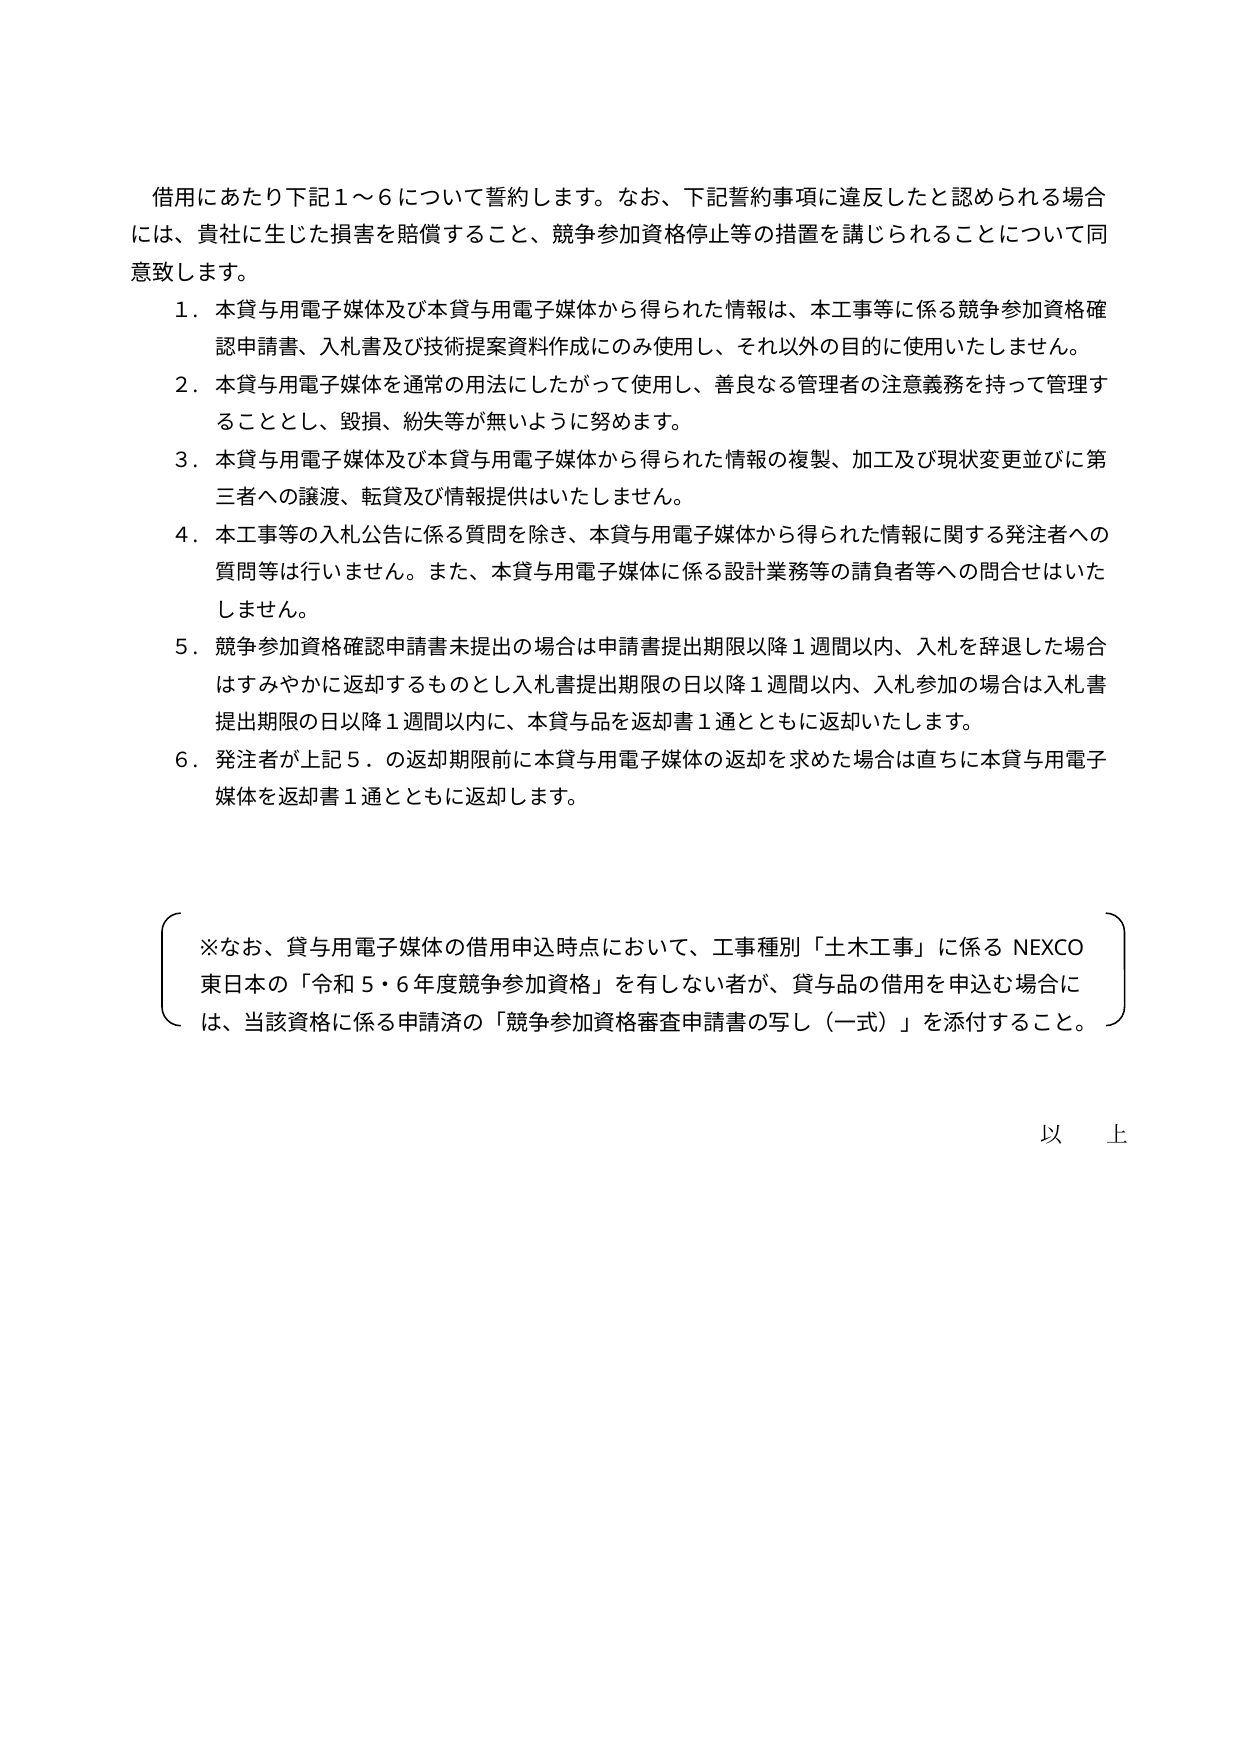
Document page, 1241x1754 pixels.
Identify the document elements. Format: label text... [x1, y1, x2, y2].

list 発注者が上記５．の返却期限前に本貸与用電子媒体の返却を求めた場合は直ちに本貸与用電子媒体を返却書１通とともに返却します。 [172, 739, 1110, 814]
text ※なお、貸与用電子媒体の借用申込時点において、工事種別「土木工事」に係るNEXCO東日本の「令和5・6年度競争参加資格」を有しない者が、貸与品の借用を申込む場合には、当該資格に係る申請済の「競争参加資格審査申請書の写し（一式）」を添付すること。 [200, 927, 1084, 1039]
list 本貸与用電子媒体及び本貸与用電子媒体から得られた情報の複製、加工及び現状変更並びに第三者への譲渡、転貸及び情報提供はいたしません。 [172, 439, 1110, 514]
text 以 上 [112, 1114, 1128, 1152]
list 本工事等の入札公告に係る質問を除き、本貸与用電子媒体から得られた情報に関する発注者への質問等は行いません。また、本貸与用電子媒体に係る設計業務等の請負者等への問合せはいたしません。 [172, 514, 1110, 627]
list 本貸与用電子媒体を通常の用法にしたがって使用し、善良なる管理者の注意義務を持って管理することとし、毀損、紛失等が無いように努めます。 [172, 364, 1110, 439]
text 借用にあたり下記１～６について誓約します。なお、下記誓約事項に違反したと認められる場合には、貴社に生じた損害を賠償すること、競争参加資格停止等の措置を講じられることについて同意致します。 [130, 177, 1110, 289]
list 競争参加資格確認申請書未提出の場合は申請書提出期限以降１週間以内、入札を辞退した場合はすみやかに返却するものとし入札書提出期限の日以降１週間以内、入札参加の場合は入札書提出期限の日以降１週間以内に、本貸与品を返却書１通とともに返却いたします。 [172, 627, 1110, 739]
list 本貸与用電子媒体及び本貸与用電子媒体から得られた情報は、本工事等に係る競争参加資格確認申請書、入札書及び技術提案資料作成にのみ使用し、それ以外の目的に使用いたしません。 [172, 289, 1110, 364]
